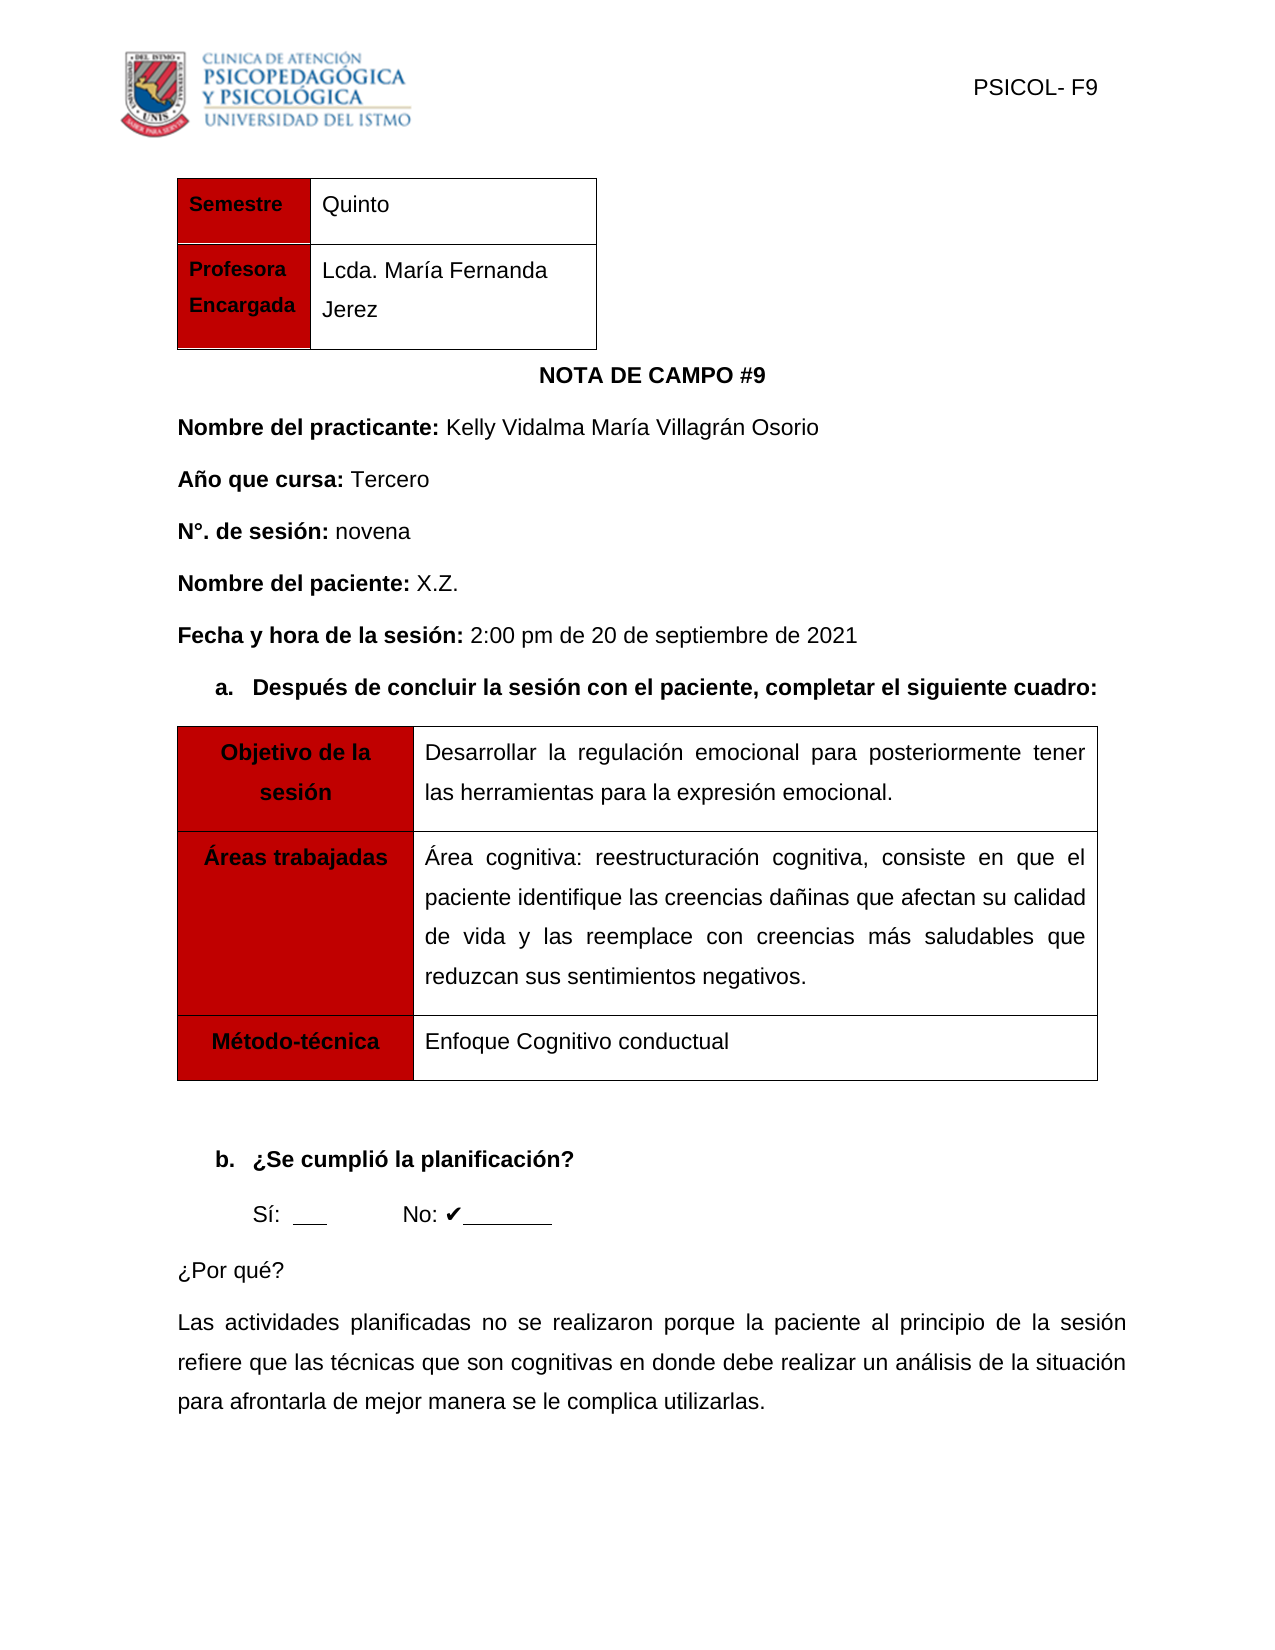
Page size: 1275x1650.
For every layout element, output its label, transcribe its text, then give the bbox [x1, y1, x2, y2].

picture [65, 20, 437, 148]
text Sí: No: [252, 1198, 1127, 1229]
table_header Objetivo de la sesión [178, 727, 413, 831]
list Después de concluir la sesión con el paciente, completar el siguiente cuadro: [215, 674, 1127, 700]
table_header Semestre [178, 179, 310, 243]
text Año que cursa: Tercero [177, 466, 1127, 492]
text Fecha y hora de la sesión: 2:00 pm de 20 de septiembre de 2021 [177, 622, 1127, 648]
table_cell Método-técnica [178, 1016, 413, 1080]
text N°. de sesión: novena [177, 518, 1127, 544]
table_cell Lcda. María Fernanda Jerez [311, 245, 596, 348]
table_cell Área cognitiva: reestructuración cognitiva, consiste en que el paciente identifique las creencias dañinas que afectan su calidad de vida y las reemplace con creencias más saludables que reduzcan sus sentimientos negativos. [414, 832, 1097, 1015]
table_header Desarrollar la regulación emocional para posteriormente tener las herramientas para la expresión emocional. [414, 727, 1097, 831]
text NOTA DE CAMPO #9 [177, 362, 1127, 388]
text Las actividades planificadas no se realizaron porque la paciente al principio de la sesión refiere que las técnicas que son cognitivas en donde debe realizar un análisis de la situación para afrontarla de mejor manera se le complica utilizarlas. [177, 1309, 1127, 1414]
table_cell Profesora Encargada [178, 245, 310, 348]
list ¿Se cumplió la planificación? [215, 1146, 1127, 1172]
table_header Quinto [311, 179, 596, 243]
text Nombre del paciente: X.Z. [177, 570, 1127, 596]
text Nombre del practicante: Kelly Vidalma María Villagrán Osorio [177, 414, 1127, 440]
table_cell Áreas trabajadas [178, 832, 413, 1015]
table_cell Enfoque Cognitivo conductual [414, 1016, 1097, 1080]
text ¿Por qué? [177, 1257, 1127, 1283]
